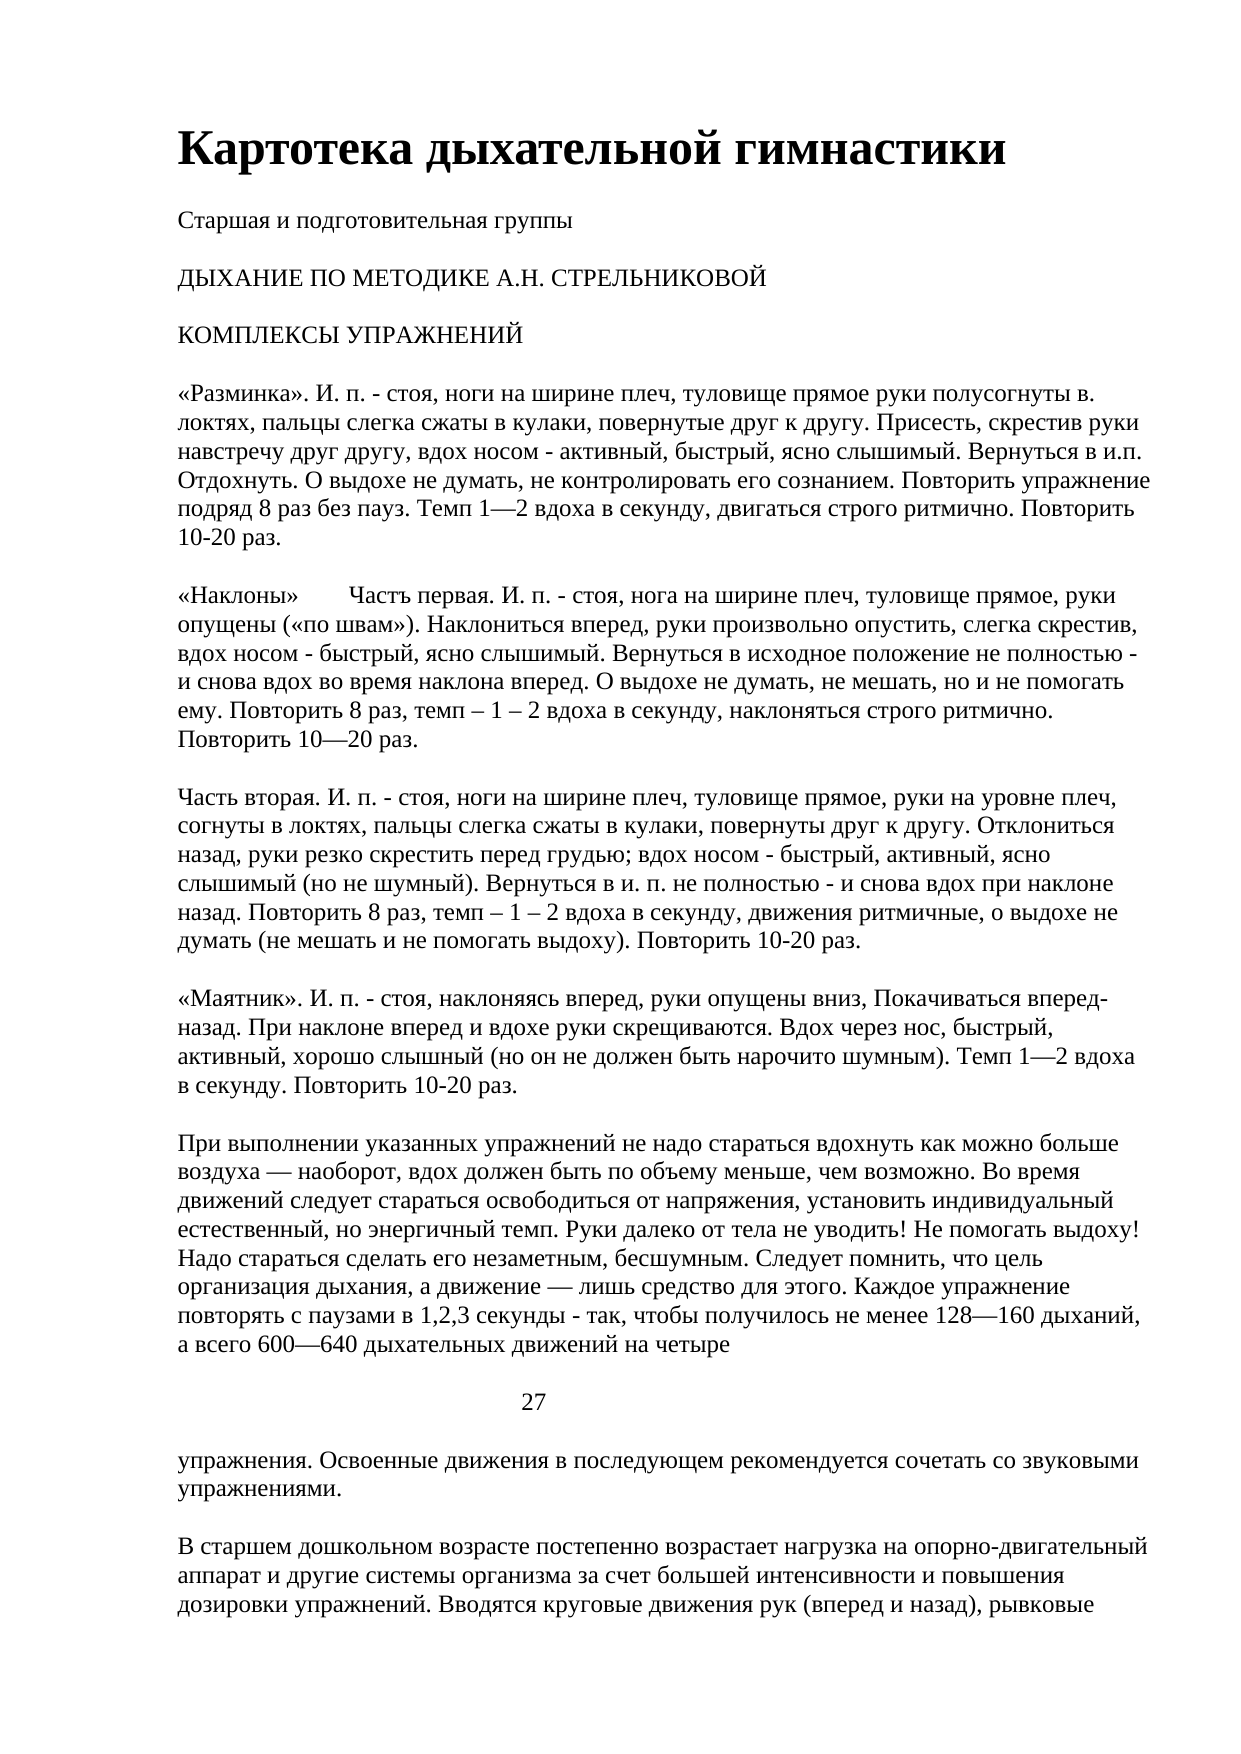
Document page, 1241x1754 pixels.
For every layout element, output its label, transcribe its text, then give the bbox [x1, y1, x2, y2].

text 27 [177, 1387, 1152, 1416]
text Картотека дыхательной гимнастики [177, 118, 1152, 176]
text Часть вторая. И. п. - стоя, ноги на ширине плеч, туловище прямое, руки на уровне плеч, согнуты в локтях, пальцы слегка сжаты в кулаки, повернуты друг к другу. Отклониться назад, руки резко скрестить перед грудью; вдох носом - быстрый, активный, ясно слышимый (но не шумный). Вернуться в и. п. не полностью - и снова вдох при наклоне назад. Повторить 8 раз, темп – 1 – 2 вдоха в секунду, движения ритмичные, о выдохе не думать (не мешать и не помогать выдоху). Повторить 10-20 раз. [177, 782, 1152, 954]
text упражнения. Освоенные движения в последующем рекомендуется сочетать со звуковыми упражнениями. [177, 1445, 1152, 1502]
text «Наклоны» Частъ первая. И. п. - стоя, нога на ширине плеч, туловище прямое, руки опущены («по швам»). Наклониться вперед, руки произвольно опустить, слегка скрестив, вдох носом - быстрый, ясно слышимый. Вернуться в исходное положение не полностью - и снова вдох во время наклона вперед. О выдохе не думать, не мешать, но и не помогать ему. Повторить 8 раз, темп – 1 – 2 вдоха в секунду, наклоняться строго ритмично. Повторить 10—20 раз. [177, 580, 1152, 753]
text «Маятник». И. п. - стоя, наклоняясь вперед, руки опущены вниз, Покачиваться вперед-назад. При наклоне вперед и вдохе руки скрещиваются. Вдох через нос, быстрый, активный, хорошо слышный (но он не должен быть нарочито шумным). Темп 1—2 вдоха в секунду. Повторить 10-20 раз. [177, 983, 1152, 1098]
text ДЫХАНИЕ ПО МЕТОДИКЕ А.Н. СТРЕЛЬНИКОВОЙ [177, 263, 1152, 291]
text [177, 1531, 1152, 1618]
text При выполнении указанных упражнений не надо стараться вдохнуть как можно больше воздуха — наоборот, вдох должен быть по объему меньше, чем возможно. Во время движений следует стараться освободиться от напряжения, установить индивидуальный естественный, но энергичный темп. Руки далеко от тела не уводить! Не помогать выдоху! Надо стараться сделать его незаметным, бесшумным. Следует помнить, что цель организация дыхания, а движение — лишь средство для этого. Каждое упражнение повторять с паузами в 1,2,3 секунды - так, чтобы получилось не менее 128—160 дыханий, а всего 600—640 дыхательных движений на четыре [177, 1128, 1152, 1358]
text КОМПЛЕКСЫ УПРАЖНЕНИЙ [177, 321, 1152, 349]
text Старшая и подготовительная группы [177, 205, 1152, 233]
text «Разминка». И. п. - стоя, ноги на ширине плеч, туловище прямое руки полусогнуты в. локтях, пальцы слегка сжаты в кулаки, повернутые друг к другу. Присесть, скрестив руки навстречу друг другу, вдох носом - активный, быстрый, ясно слышимый. Вернуться в и.п. Отдохнуть. О выдохе не думать, не контролировать его сознанием. Повторить упражнение подряд 8 раз без пауз. Темп 1—2 вдоха в секунду, двигаться строго ритмично. Повторить 10-20 раз. [177, 378, 1152, 551]
